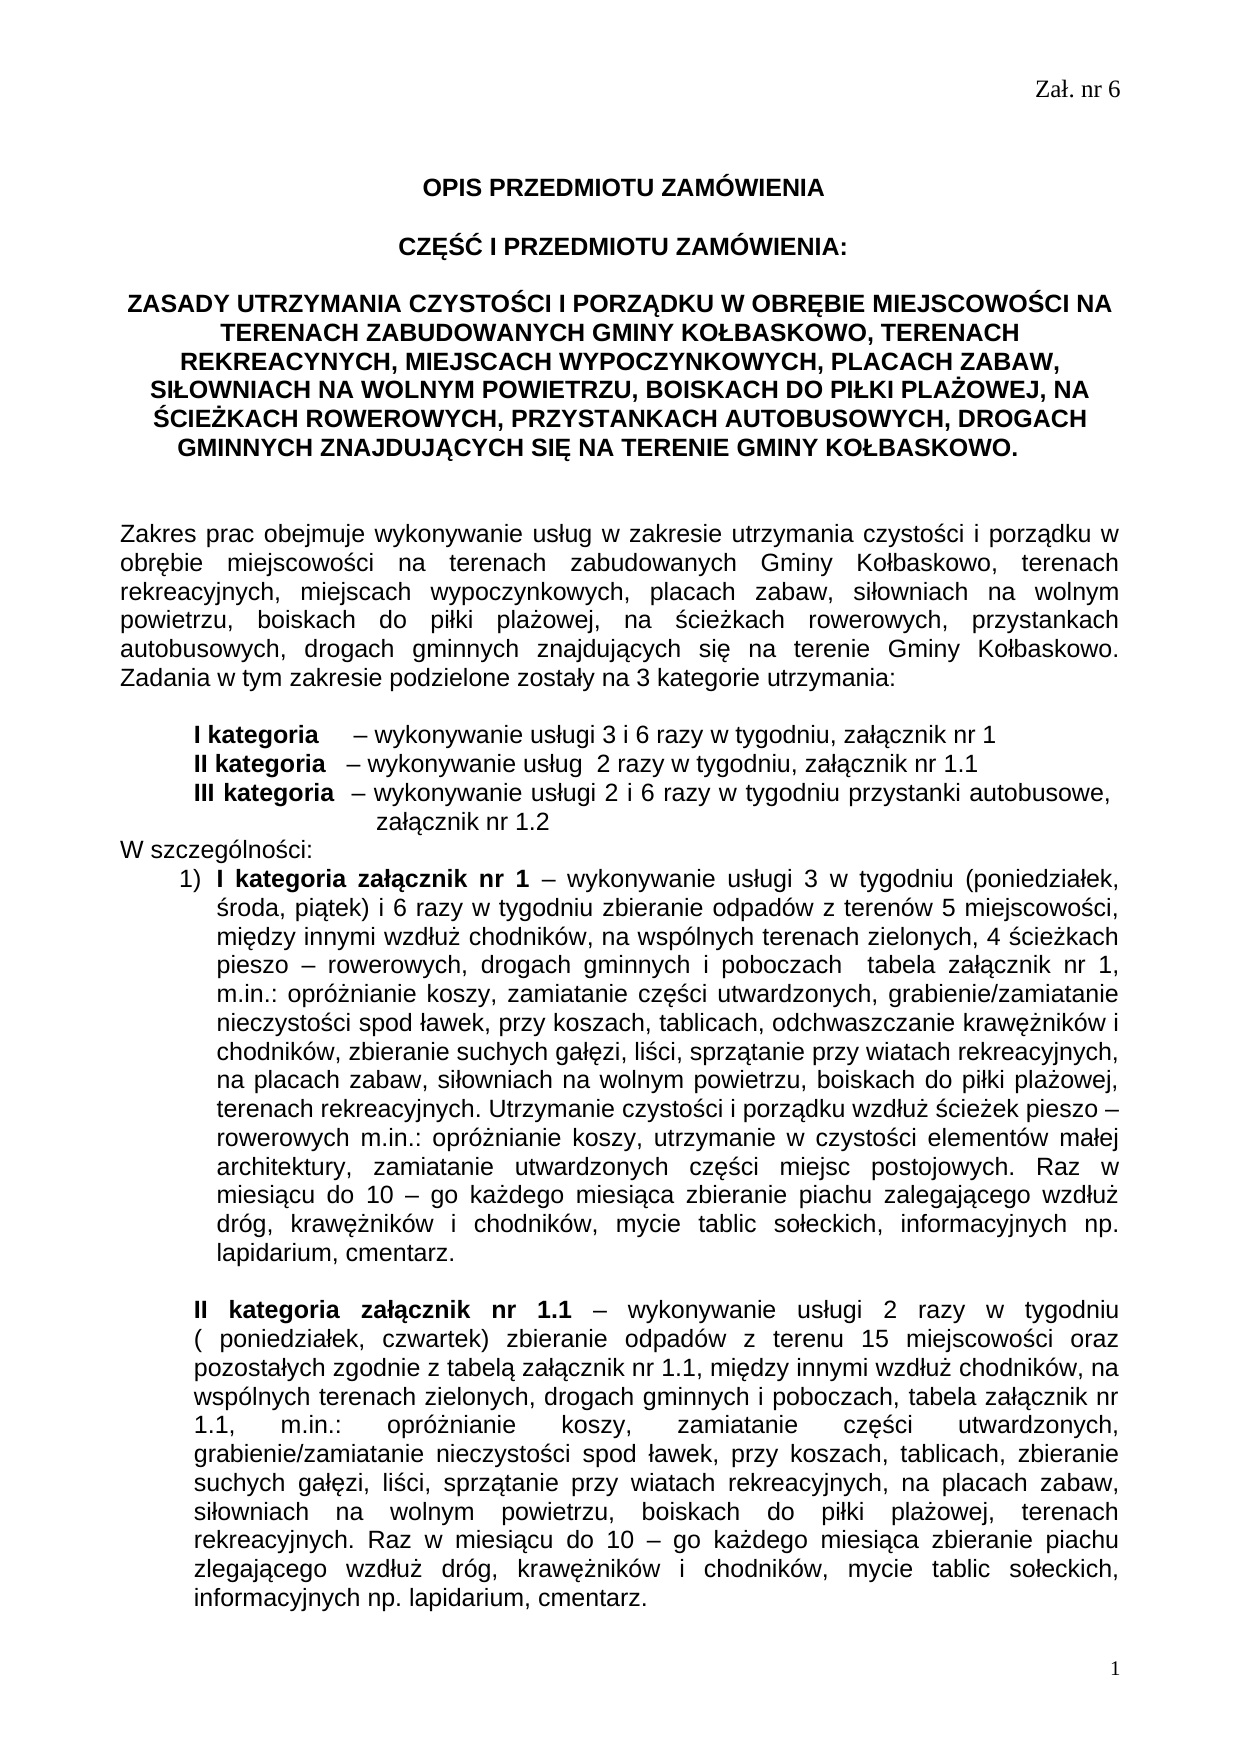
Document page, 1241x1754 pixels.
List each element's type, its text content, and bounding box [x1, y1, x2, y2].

list II kategoria załącznik nr 1.1 – wykonywanie usługi 2 razy w tygodniu ( poniedziałek, czwartek) zbieranie odpadów z terenu 15 miejscowości oraz pozostałych zgodnie z tabelą załącznik nr 1.1, między innymi wzdłuż chodników, na wspólnych terenach zielonych, drogach gminnych i poboczach, tabela załącznik nr 1.1, m.in.: opróżnianie koszy, zamiatanie części utwardzonych, grabienie/zamiatanie nieczystości spod ławek, przy koszach, tablicach, zbieranie suchych gałęzi, liści, sprzątanie przy wiatach rekreacyjnych, na placach zabaw, siłowniach na wolnym powietrzu, boiskach do piłki plażowej, terenach rekreacyjnych. Raz w miesiącu do 10 – go każdego miesiąca zbieranie piachu zlegającego wzdłuż dróg, krawężników i chodników, mycie tablic sołeckich, informacyjnych np. lapidarium, cmentarz. [194, 1295, 1120, 1612]
text III kategoria – wykonywanie usługi 2 i 6 razy w tygodniu przystanki autobusowe, załącznik nr 1.2 [120, 778, 1120, 835]
text ZASADY UTRZYMANIA CZYSTOŚCI I PORZĄDKU W OBRĘBIE MIEJSCOWOŚCI NA TERENACH ZABUDOWANYCH GMINY KOŁBASKOWO, TERENACH REKREACYNYCH, MIEJSCACH WYPOCZYNKOWYCH, PLACACH ZABAW, SIŁOWNIACH NA WOLNYM POWIETRZU, BOISKACH DO PIŁKI PLAŻOWEJ, NA ŚCIEŻKACH ROWEROWYCH, PRZYSTANKACH AUTOBUSOWYCH, DROGACH GMINNYCH ZNAJDUJĄCYCH SIĘ NA TERENIE GMINY KOŁBASKOWO. [120, 289, 1120, 462]
text CZĘŚĆ I PRZEDMIOTU ZAMÓWIENIA: [120, 232, 1120, 260]
text I kategoria – wykonywanie usługi 3 i 6 razy w tygodniu, załącznik nr 1 [120, 720, 1120, 749]
text Zakres prac obejmuje wykonywanie usług w zakresie utrzymania czystości i porządku w obrębie miejscowości na terenach zabudowanych Gminy Kołbaskowo, terenach rekreacyjnych, miejscach wypoczynkowych, placach zabaw, siłowniach na wolnym powietrzu, boiskach do piłki plażowej, na ścieżkach rowerowych, przystankach autobusowych, drogach gminnych znajdujących się na terenie Gminy Kołbaskowo. Zadania w tym zakresie podzielone zostały na 3 kategorie utrzymania: [120, 519, 1120, 692]
list I kategoria załącznik nr 1 – wykonywanie usługi 3 w tygodniu (poniedziałek, środa, piątek) i 6 razy w tygodniu zbieranie odpadów z terenów 5 miejscowości, między innymi wzdłuż chodników, na wspólnych terenach zielonych, 4 ścieżkach pieszo – rowerowych, drogach gminnych i poboczach tabela załącznik nr 1, m.in.: opróżnianie koszy, zamiatanie części utwardzonych, grabienie/zamiatanie nieczystości spod ławek, przy koszach, tablicach, odchwaszczanie krawężników i chodników, zbieranie suchych gałęzi, liści, sprzątanie przy wiatach rekreacyjnych, na placach zabaw, siłowniach na wolnym powietrzu, boiskach do piłki plażowej, terenach rekreacyjnych. Utrzymanie czystości i porządku wzdłuż ścieżek pieszo – rowerowych m.in.: opróżnianie koszy, utrzymanie w czystości elementów małej architektury, zamiatanie utwardzonych części miejsc postojowych. Raz w miesiącu do 10 – go każdego miesiąca zbieranie piachu zalegającego wzdłuż dróg, krawężników i chodników, mycie tablic sołeckich, informacyjnych np. lapidarium, cmentarz. [179, 864, 1120, 1267]
text II kategoria – wykonywanie usług 2 razy w tygodniu, załącznik nr 1.1 [120, 749, 1120, 778]
subtitle OPIS PRZEDMIOTU ZAMÓWIENIA [120, 173, 1120, 201]
text W szczególności: [120, 835, 1120, 864]
